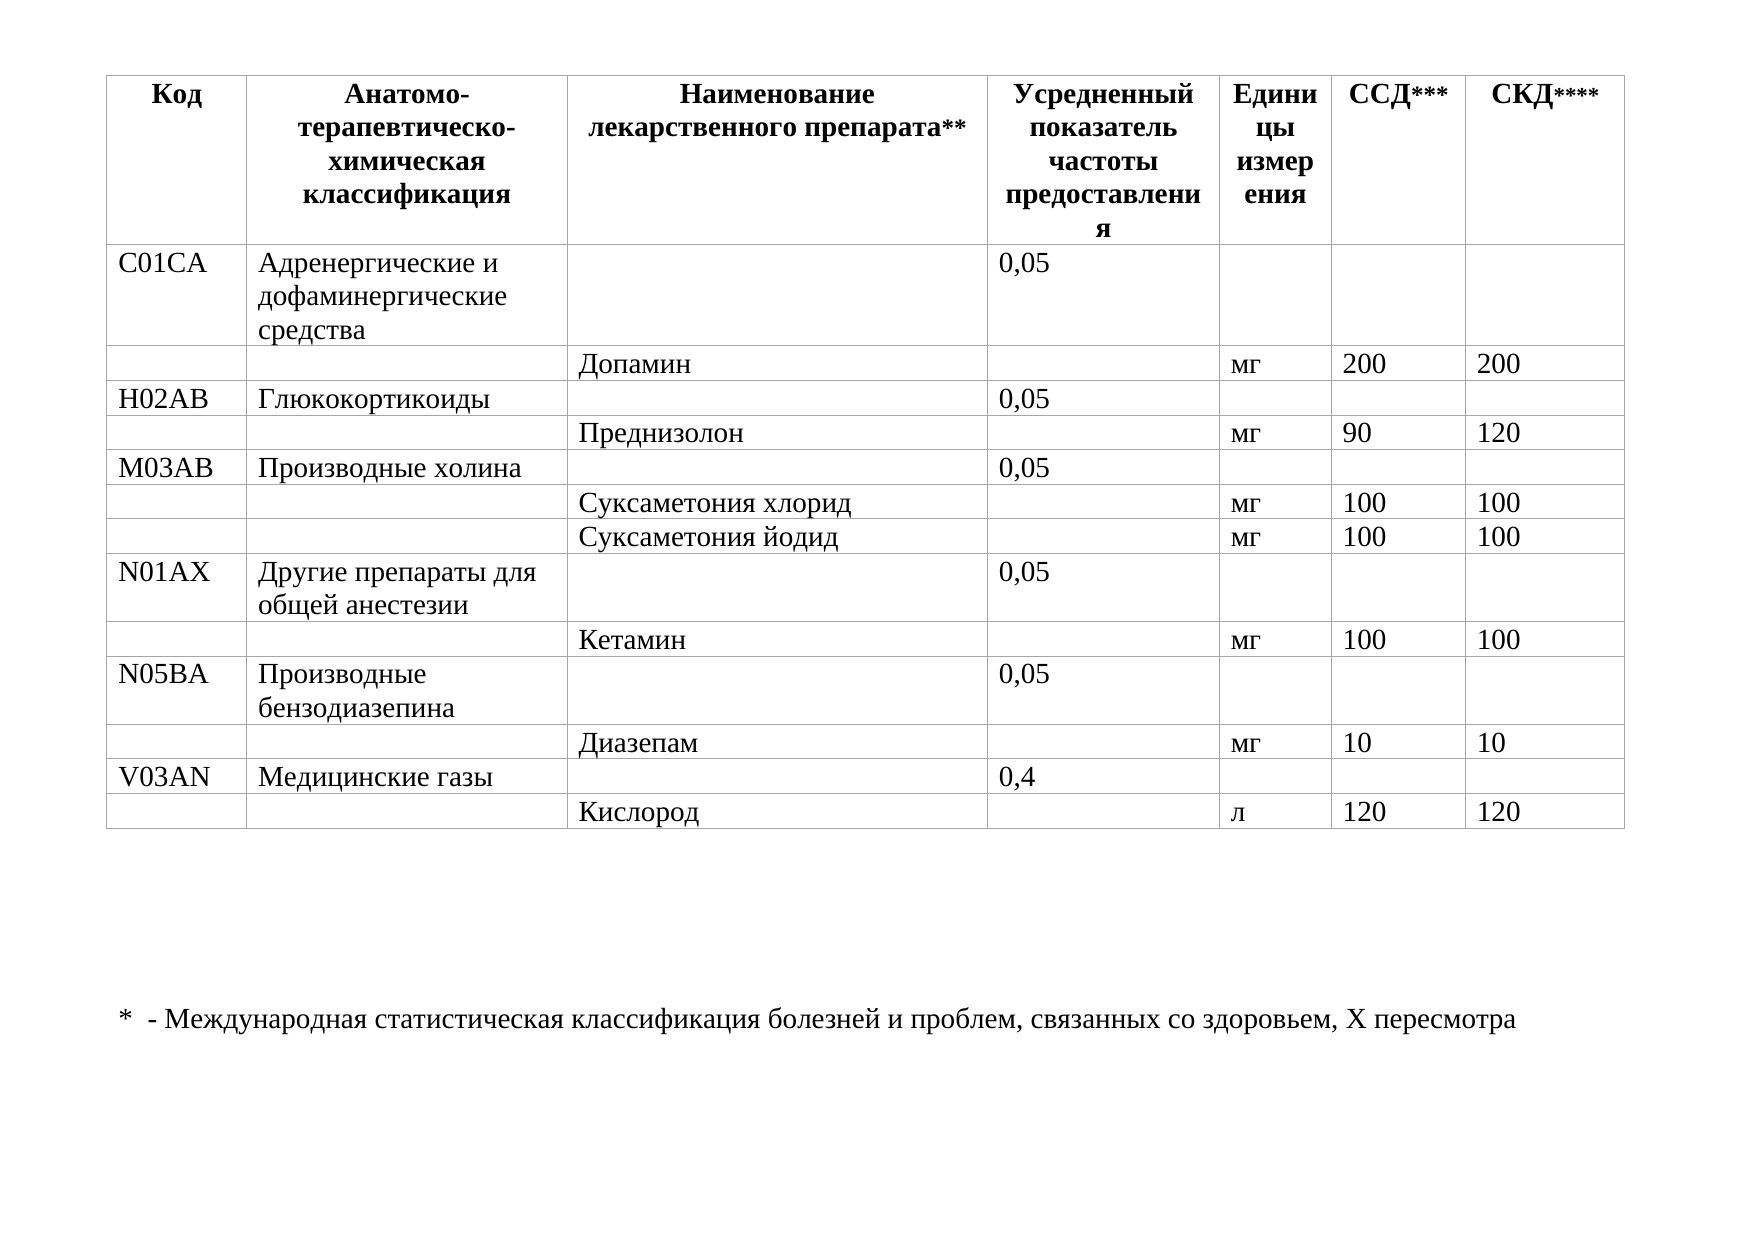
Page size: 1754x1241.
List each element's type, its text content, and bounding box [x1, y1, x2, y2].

table_cell Суксаметония йодид [568, 519, 987, 553]
table_cell [107, 346, 246, 380]
table_cell мг [1220, 519, 1331, 553]
table_cell [568, 759, 987, 793]
table_cell [988, 725, 1219, 758]
table_header Усредненный показатель частоты предоставления [988, 76, 1219, 244]
table_cell [247, 519, 567, 553]
table_cell Кетамин [568, 622, 987, 656]
table_header Наименование лекарственного препарата** [568, 76, 987, 244]
table_cell 200 [1466, 346, 1624, 380]
table_cell [568, 245, 987, 345]
table_cell C01CA [107, 245, 246, 345]
table_cell 0,05 [988, 450, 1219, 484]
table_cell мг [1220, 346, 1331, 380]
table_cell [247, 346, 567, 380]
table_cell [107, 416, 246, 449]
table_cell [1466, 554, 1624, 621]
table_cell [107, 794, 246, 827]
table_header Единицы измерения [1220, 76, 1331, 244]
table_cell Суксаметония хлорид [568, 485, 987, 518]
table_cell [1332, 450, 1465, 484]
table_cell [1332, 381, 1465, 414]
table_cell мг [1220, 485, 1331, 518]
table_cell Другие препараты для общей анестезии [247, 554, 567, 621]
table_cell мг [1220, 622, 1331, 656]
table_cell [1466, 759, 1624, 793]
table_cell 100 [1466, 519, 1624, 553]
table_cell Глюкокортикоиды [247, 381, 567, 414]
table_cell [107, 622, 246, 656]
table_cell [568, 657, 987, 724]
table_cell [988, 622, 1219, 656]
table_cell 100 [1332, 485, 1465, 518]
table_cell 100 [1466, 622, 1624, 656]
table_cell 100 [1332, 519, 1465, 553]
table_cell [988, 794, 1219, 827]
table_cell л [1220, 794, 1331, 827]
table_cell [988, 485, 1219, 518]
table_cell 10 [1466, 725, 1624, 758]
table_cell [247, 725, 567, 758]
table_cell [107, 725, 246, 758]
table_cell Адренергические и дофаминергические средства [247, 245, 567, 345]
table_cell V03AN [107, 759, 246, 793]
table_header СКД**** [1466, 76, 1624, 244]
table_cell мг [1220, 725, 1331, 758]
table_header Анатомо-терапевтическо-химическая классификация [247, 76, 567, 244]
table_cell Допамин [568, 346, 987, 380]
table_cell [1332, 554, 1465, 621]
table_cell Преднизолон [568, 416, 987, 449]
table_cell [1332, 759, 1465, 793]
table_cell [1466, 381, 1624, 414]
table_cell [568, 450, 987, 484]
table_cell 200 [1332, 346, 1465, 380]
text * - Международная статистическая классификация болезней и проблем, связанных со здоровьем, Х пересмотра [118, 1001, 1636, 1035]
table_cell [988, 416, 1219, 449]
table_cell [1220, 657, 1331, 724]
table_cell 100 [1332, 622, 1465, 656]
table_cell [247, 485, 567, 518]
table_cell [1332, 245, 1465, 345]
table_cell 90 [1332, 416, 1465, 449]
table_header Код [107, 76, 246, 244]
table_cell Диазепам [568, 725, 987, 758]
table_header ССД*** [1332, 76, 1465, 244]
table_cell M03AB [107, 450, 246, 484]
table_cell N05BA [107, 657, 246, 724]
table_cell [1466, 450, 1624, 484]
table_cell 120 [1466, 416, 1624, 449]
table_cell Медицинские газы [247, 759, 567, 793]
table_cell [988, 346, 1219, 380]
table_cell 10 [1332, 725, 1465, 758]
table_cell 0,05 [988, 554, 1219, 621]
table_cell 0,05 [988, 381, 1219, 414]
table_cell 0,05 [988, 245, 1219, 345]
table_cell [568, 554, 987, 621]
table_cell [1466, 245, 1624, 345]
table_cell [1220, 245, 1331, 345]
table_cell [1332, 657, 1465, 724]
table_cell [1466, 657, 1624, 724]
table_cell 120 [1466, 794, 1624, 827]
table_cell [1220, 554, 1331, 621]
table_cell 0,05 [988, 657, 1219, 724]
table_cell Производные бензодиазепина [247, 657, 567, 724]
table_cell [1220, 450, 1331, 484]
table_cell Кислород [568, 794, 987, 827]
table_cell 100 [1466, 485, 1624, 518]
table_cell 120 [1332, 794, 1465, 827]
table_cell [568, 381, 987, 414]
table_cell Производные холина [247, 450, 567, 484]
table_cell [988, 519, 1219, 553]
table_cell N01AX [107, 554, 246, 621]
table_cell [1220, 759, 1331, 793]
table_cell мг [1220, 416, 1331, 449]
table_cell H02AB [107, 381, 246, 414]
table_cell [107, 519, 246, 553]
table_cell [247, 416, 567, 449]
table_cell [247, 622, 567, 656]
table_cell [1220, 381, 1331, 414]
table_cell [107, 485, 246, 518]
table_cell [247, 794, 567, 827]
table_cell 0,4 [988, 759, 1219, 793]
